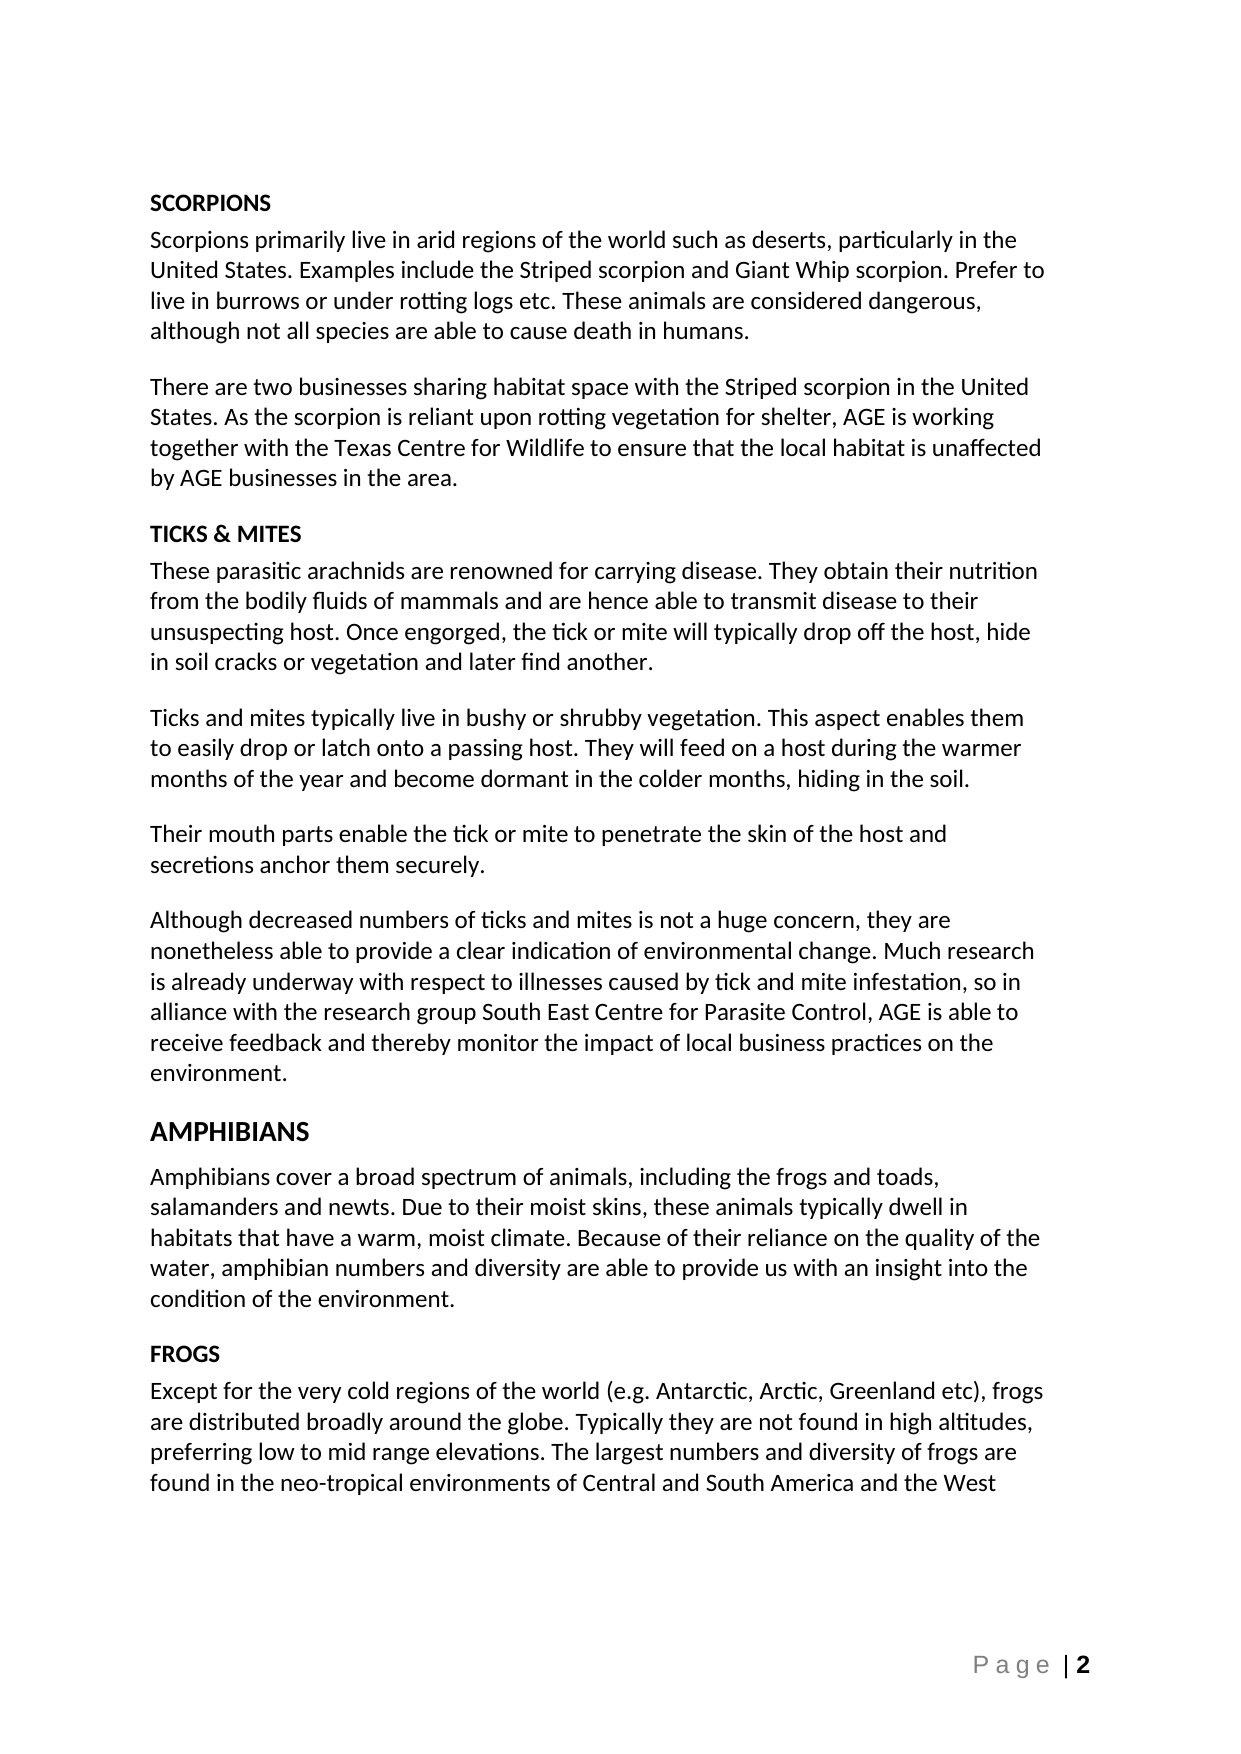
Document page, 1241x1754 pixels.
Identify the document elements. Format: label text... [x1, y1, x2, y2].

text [150, 1375, 1051, 1497]
text Their mouth parts enable the tick or mite to penetrate the skin of the host and secretions anchor them securely. [150, 818, 1051, 879]
text There are two businesses sharing habitat space with the Striped scorpion in the United States. As the scorpion is reliant upon rotting vegetation for shelter, AGE is working together with the Texas Centre for Wildlife to ensure that the local habitat is unaffected by AGE businesses in the area. [150, 371, 1051, 493]
text Amphibians cover a broad spectrum of animals, including the frogs and toads, salamanders and newts. Due to their moist skins, these animals typically dwell in habitats that have a warm, moist climate. Because of their reliance on the quality of the water, amphibian numbers and diversity are able to provide us with an insight into the condition of the environment. [150, 1161, 1051, 1313]
text Ticks and mites typically live in bushy or shrubby vegetation. This aspect enables them to easily drop or latch onto a passing host. They will feed on a host during the warmer months of the year and become dormant in the colder months, hiding in the soil. [150, 702, 1051, 793]
text Scorpions primarily live in arid regions of the world such as deserts, particularly in the United States. Examples include the Striped scorpion and Giant Whip scorpion. Prefer to live in burrows or under rotting logs etc. These animals are considered dangerous, although not all species are able to cause death in humans. [150, 224, 1051, 346]
text SCORPIONS [150, 187, 1051, 218]
text These parasitic arachnids are renowned for carrying disease. They obtain their nutrition from the bodily fluids of mammals and are hence able to transmit disease to their unsuspecting host. Once engorged, the tick or mite will typically drop off the host, hide in soil cracks or vegetation and later find another. [150, 555, 1051, 677]
text FROGS [150, 1338, 1051, 1369]
text AMPHIBIANS [150, 1113, 1051, 1148]
text Although decreased numbers of ticks and mites is not a huge concern, they are nonetheless able to provide a clear indication of environmental change. Much research is already underway with respect to illnesses caused by tick and mite infestation, so in alliance with the research group South East Centre for Parasite Control, AGE is able to receive feedback and thereby monitor the impact of local business practices on the environment. [150, 904, 1051, 1088]
text TICKS & MITES [150, 518, 1051, 549]
